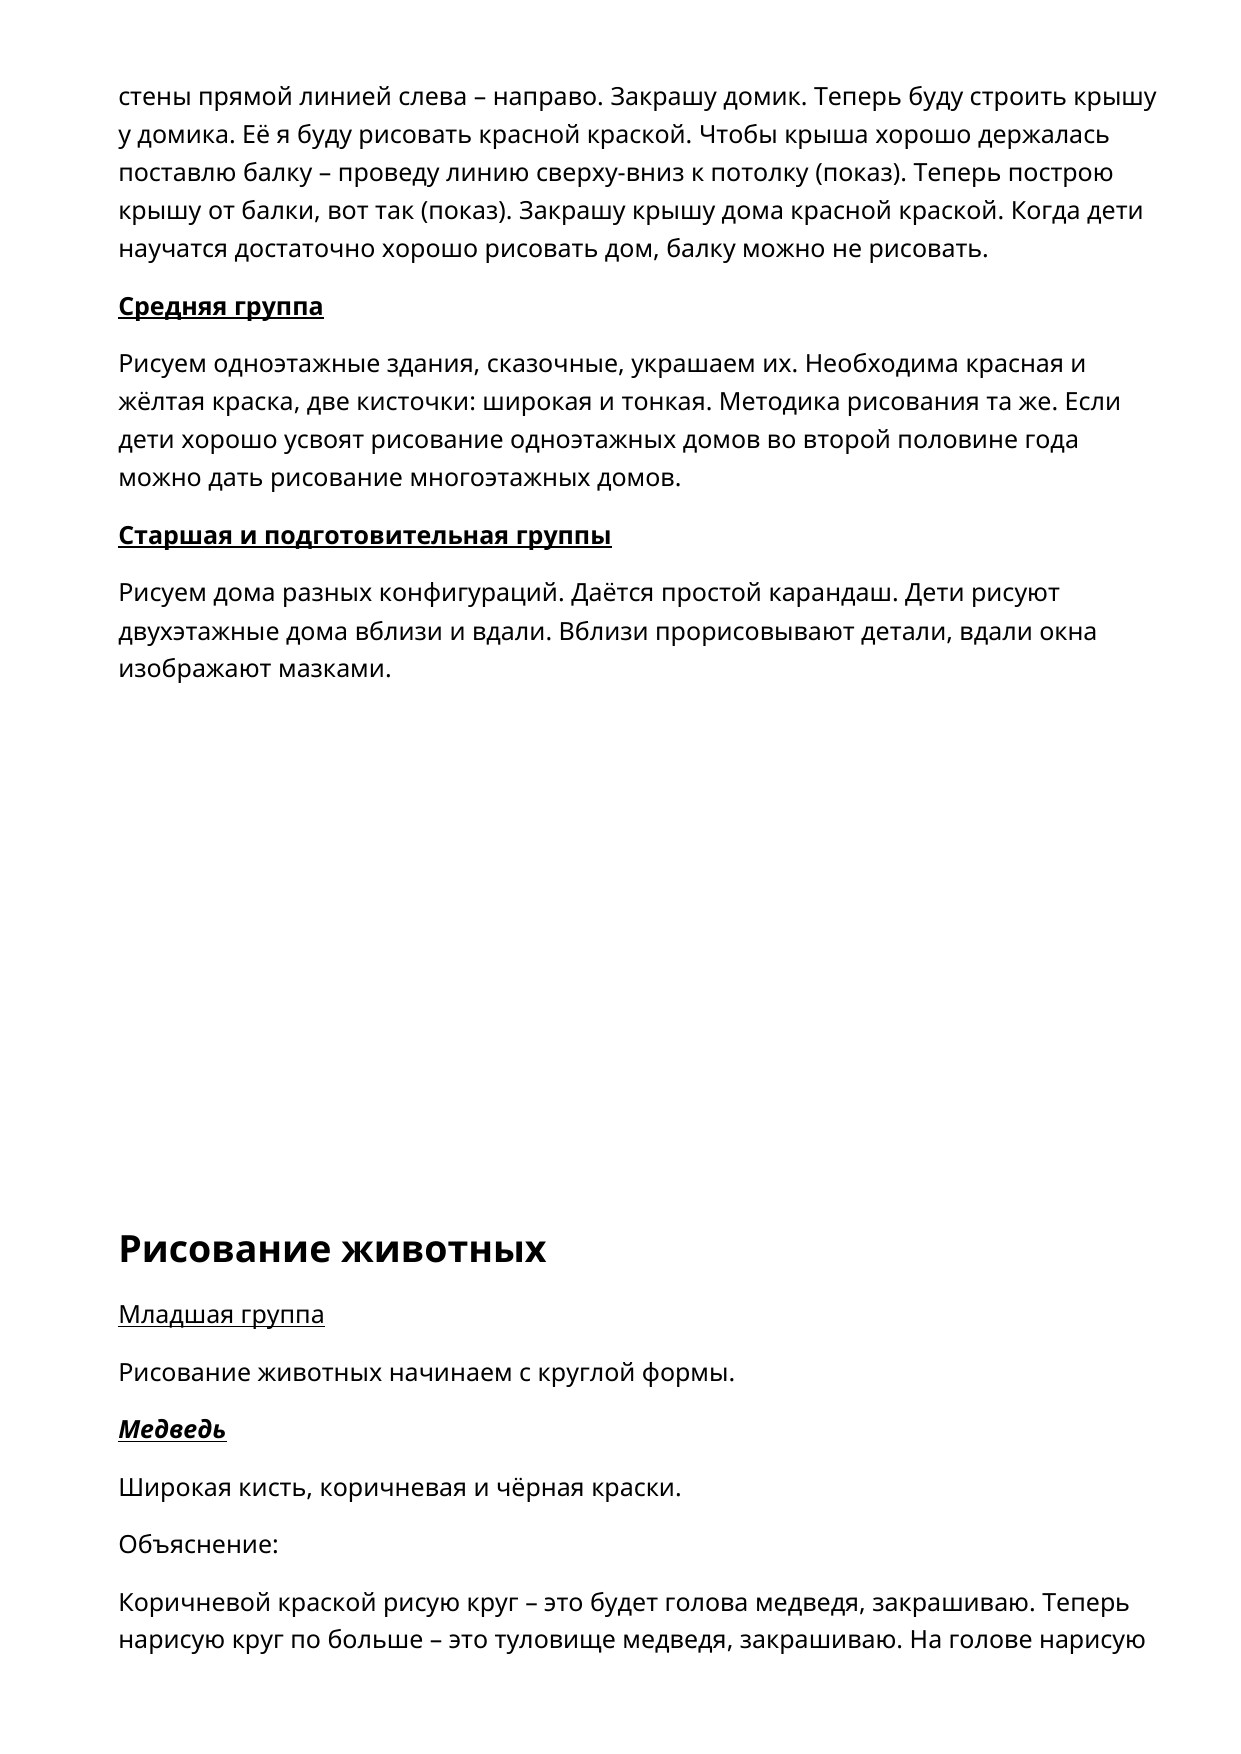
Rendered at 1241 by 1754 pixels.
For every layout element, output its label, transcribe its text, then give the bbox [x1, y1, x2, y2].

text Объяснение: [118, 1523, 1165, 1561]
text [118, 75, 1165, 265]
text Широкая кисть, коричневая и чёрная краски. [118, 1465, 1165, 1503]
text Рисуем дома разных конфигураций. Даётся простой карандаш. Дети рисуют двухэтажные дома вблизи и вдали. Вблизи прорисовывают детали, вдали окна изображают мазками. [118, 571, 1165, 685]
text Рисование животных начинаем с круглой формы. [118, 1350, 1165, 1388]
text Старшая и подготовительная группы [118, 514, 1165, 552]
text Младшая группа [118, 1293, 1165, 1331]
text Средняя группа [118, 284, 1165, 323]
text Рисование животных [118, 1222, 1165, 1273]
text Медведь [118, 1408, 1165, 1446]
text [118, 1580, 1165, 1656]
text Рисуем одноэтажные здания, сказочные, украшаем их. Необходима красная и жёлтая краска, две кисточки: широкая и тонкая. Методика рисования та же. Если дети хорошо усвоят рисование одноэтажных домов во второй половине года можно дать рисование многоэтажных домов. [118, 342, 1165, 494]
